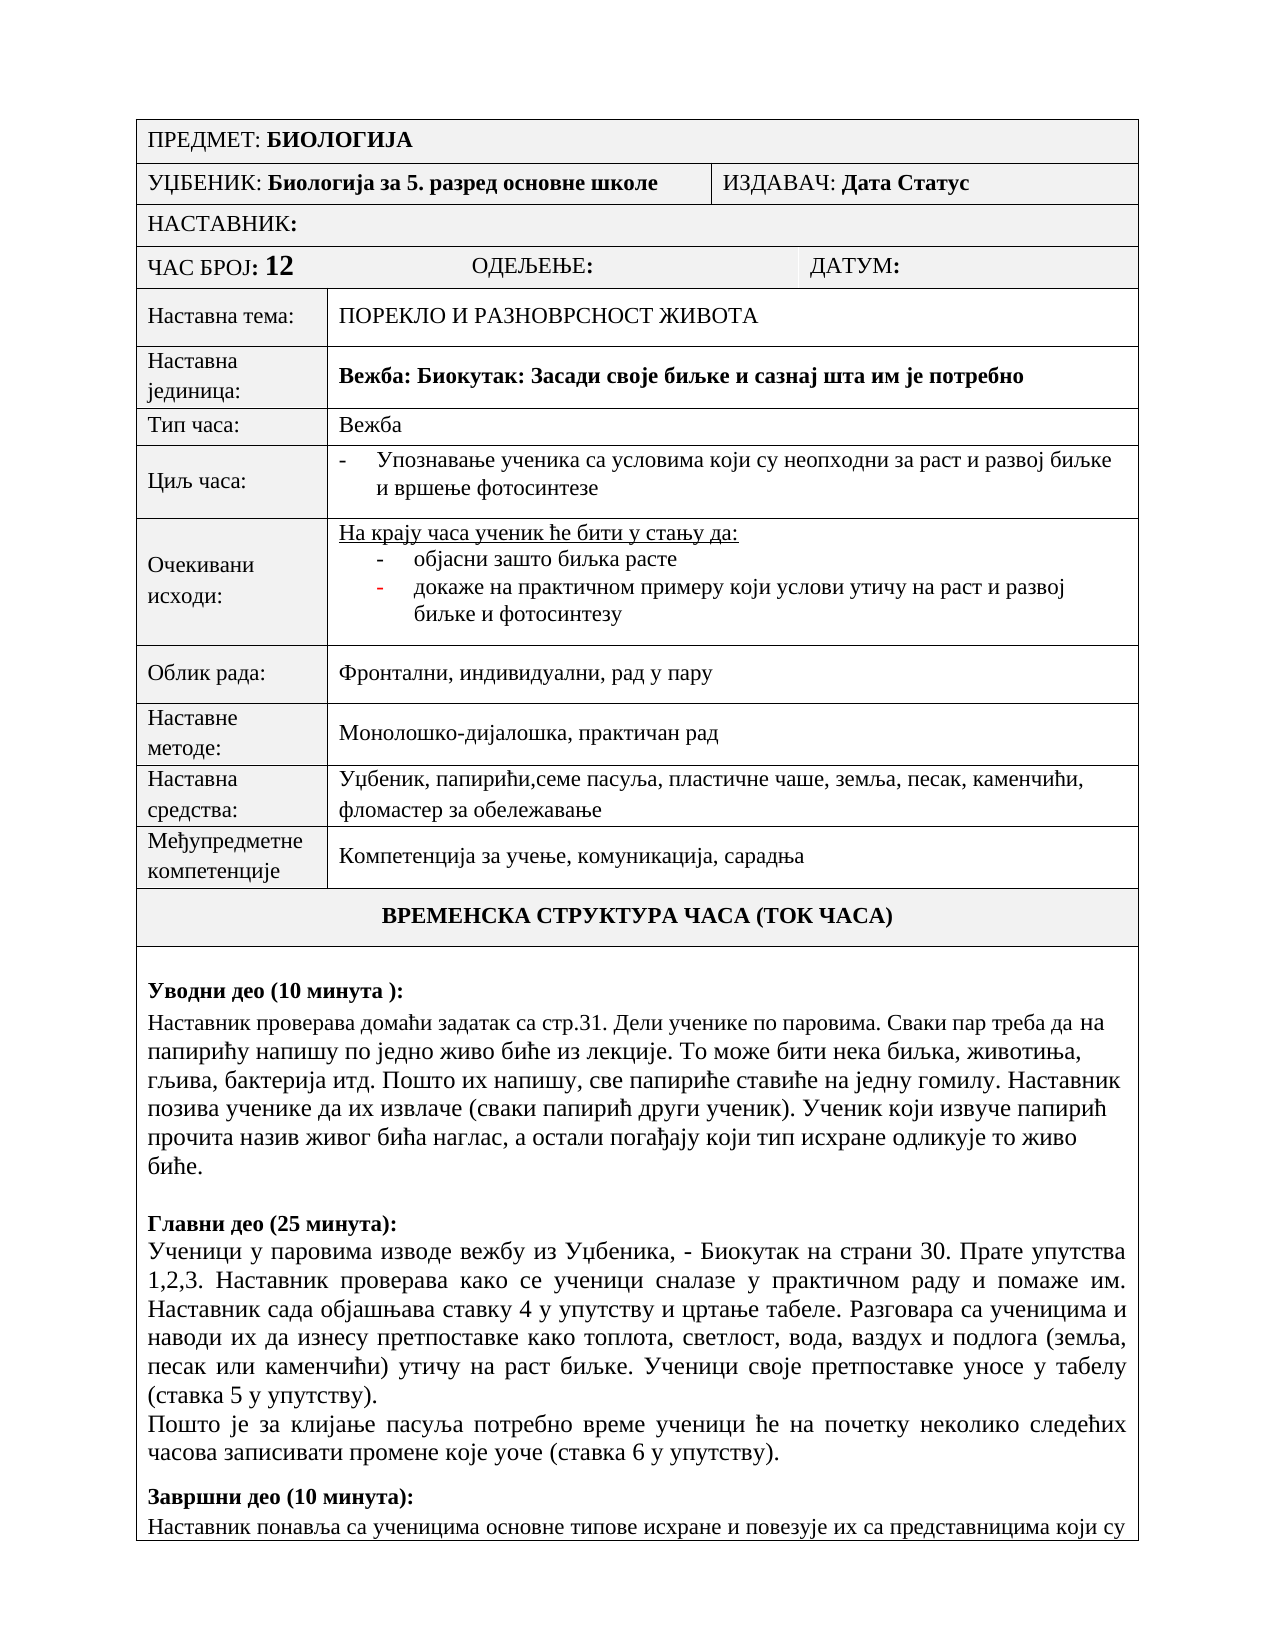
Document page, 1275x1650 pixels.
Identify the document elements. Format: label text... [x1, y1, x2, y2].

table_cell Облик рада: [137, 646, 327, 703]
table_cell ПОРЕКЛО И РАЗНОВРСНОСТ ЖИВОТА [328, 289, 1138, 346]
table_cell Циљ часа: [137, 446, 327, 518]
table_cell Тип часа: [137, 409, 327, 445]
table_cell Наставна средства: [137, 766, 327, 826]
table_cell Наставна јединица: [137, 347, 327, 407]
table_cell ИЗДАВАЧ: Дата Статус [712, 164, 1138, 204]
table_cell ЧАС БРОЈ: 12 [137, 247, 460, 288]
table_cell ВРЕМЕНСКА СТРУКТУРА ЧАСА (ТОК ЧАСА) [137, 889, 1138, 946]
table_cell Вежба [328, 409, 1138, 445]
table_cell Наставна тема: [137, 289, 327, 346]
table_cell ОДЕЉЕЊЕ: [460, 247, 798, 288]
table_cell Уџбеник, папирићи,семе пасуља, пластичне чаше, земља, песак, каменчићи, фломастер за обележавање [328, 766, 1138, 826]
table_cell Вежба: Биокутак: Засади своје биљке и сазнај шта им је потребно [328, 347, 1138, 407]
table_cell ДАТУМ: [799, 247, 1138, 288]
table_header ПРЕДМЕТ: БИОЛОГИЈА [137, 120, 1138, 163]
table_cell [137, 947, 1138, 1539]
table_cell НАСТАВНИК: [137, 205, 1138, 246]
table_cell На крају часа ученик ће бити у стању да: објасни зашто биљка расте докаже на практичном примеру који услови утичу на раст и развој биљке и фотосинтезу [328, 519, 1138, 645]
table_cell Упознавање ученика са условима који су неопходни за раст и развој биљке и вршење фотосинтезе [328, 446, 1138, 518]
table_cell Компетенција за учење, комуникација, сарадња [328, 827, 1138, 887]
table_cell Фронтални, индивидуални, рад у пару [328, 646, 1138, 703]
table_cell Монолошко-дијалошка, практичан рад [328, 704, 1138, 764]
table_cell Наставне методе: [137, 704, 327, 764]
table_cell УЏБЕНИК: Биологија за 5. разред основне школе [137, 164, 711, 204]
table_cell Очекивани исходи: [137, 519, 327, 645]
table_cell Међупредметне компетенције [137, 827, 327, 887]
